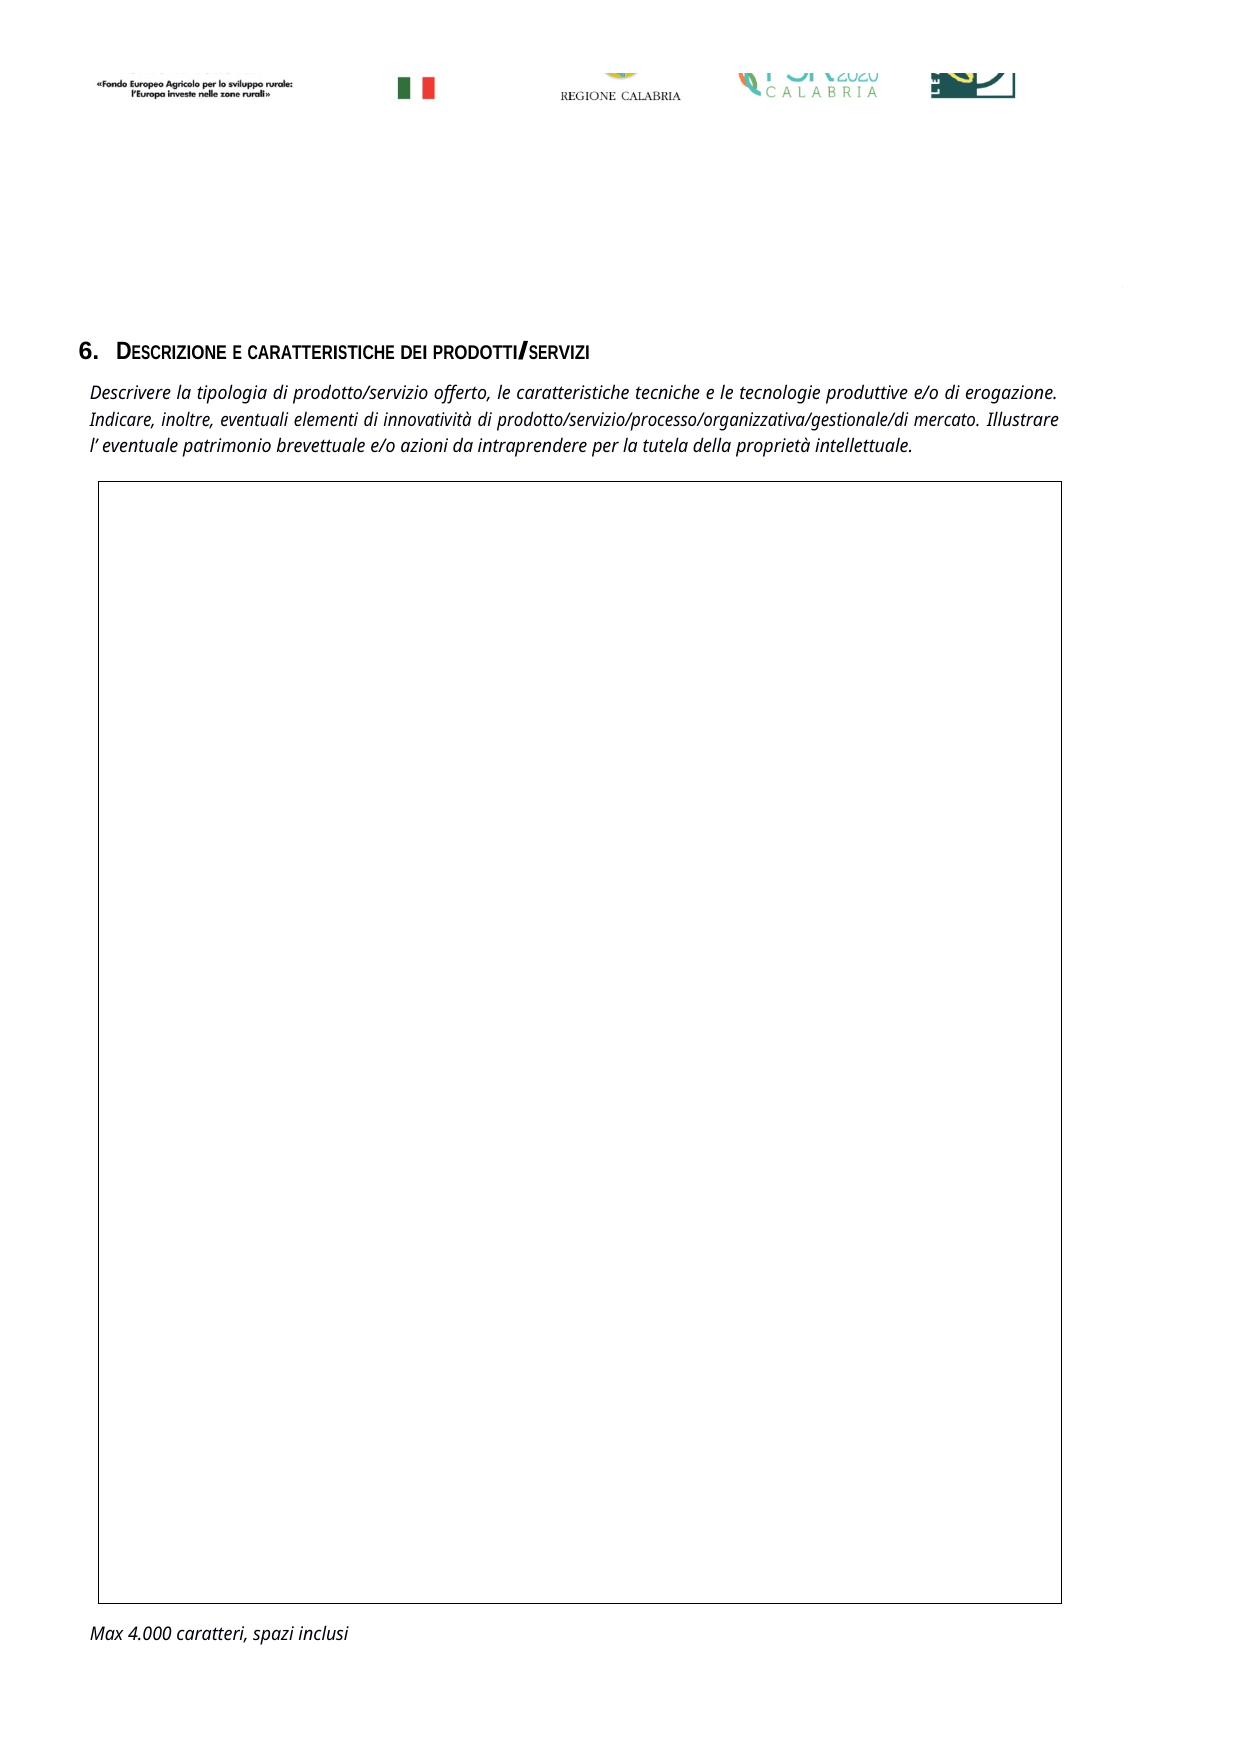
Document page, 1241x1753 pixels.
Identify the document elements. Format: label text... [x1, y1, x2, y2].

table_header [99, 482, 1061, 1603]
subtitle DESCRIZIONE E CARATTERISTICHE DEI PRODOTTI/SERVIZI [78, 336, 1186, 365]
text Descrivere la tipologia di prodotto/servizio offerto, le caratteristiche tecniche e le tecnologie produttive e/o di erogazione. Indicare, inoltre, eventuali elementi di innovatività di prodotto/servizio/processo/organizzativa/gestionale/di mercato. Illustrare l’ eventuale patrimonio brevettuale e/o azioni da intraprendere per la tutela della proprietà intellettuale. [89, 379, 1059, 458]
text Max 4.000 caratteri, spazi inclusi [89, 1626, 1186, 1644]
picture [54, 73, 1058, 134]
